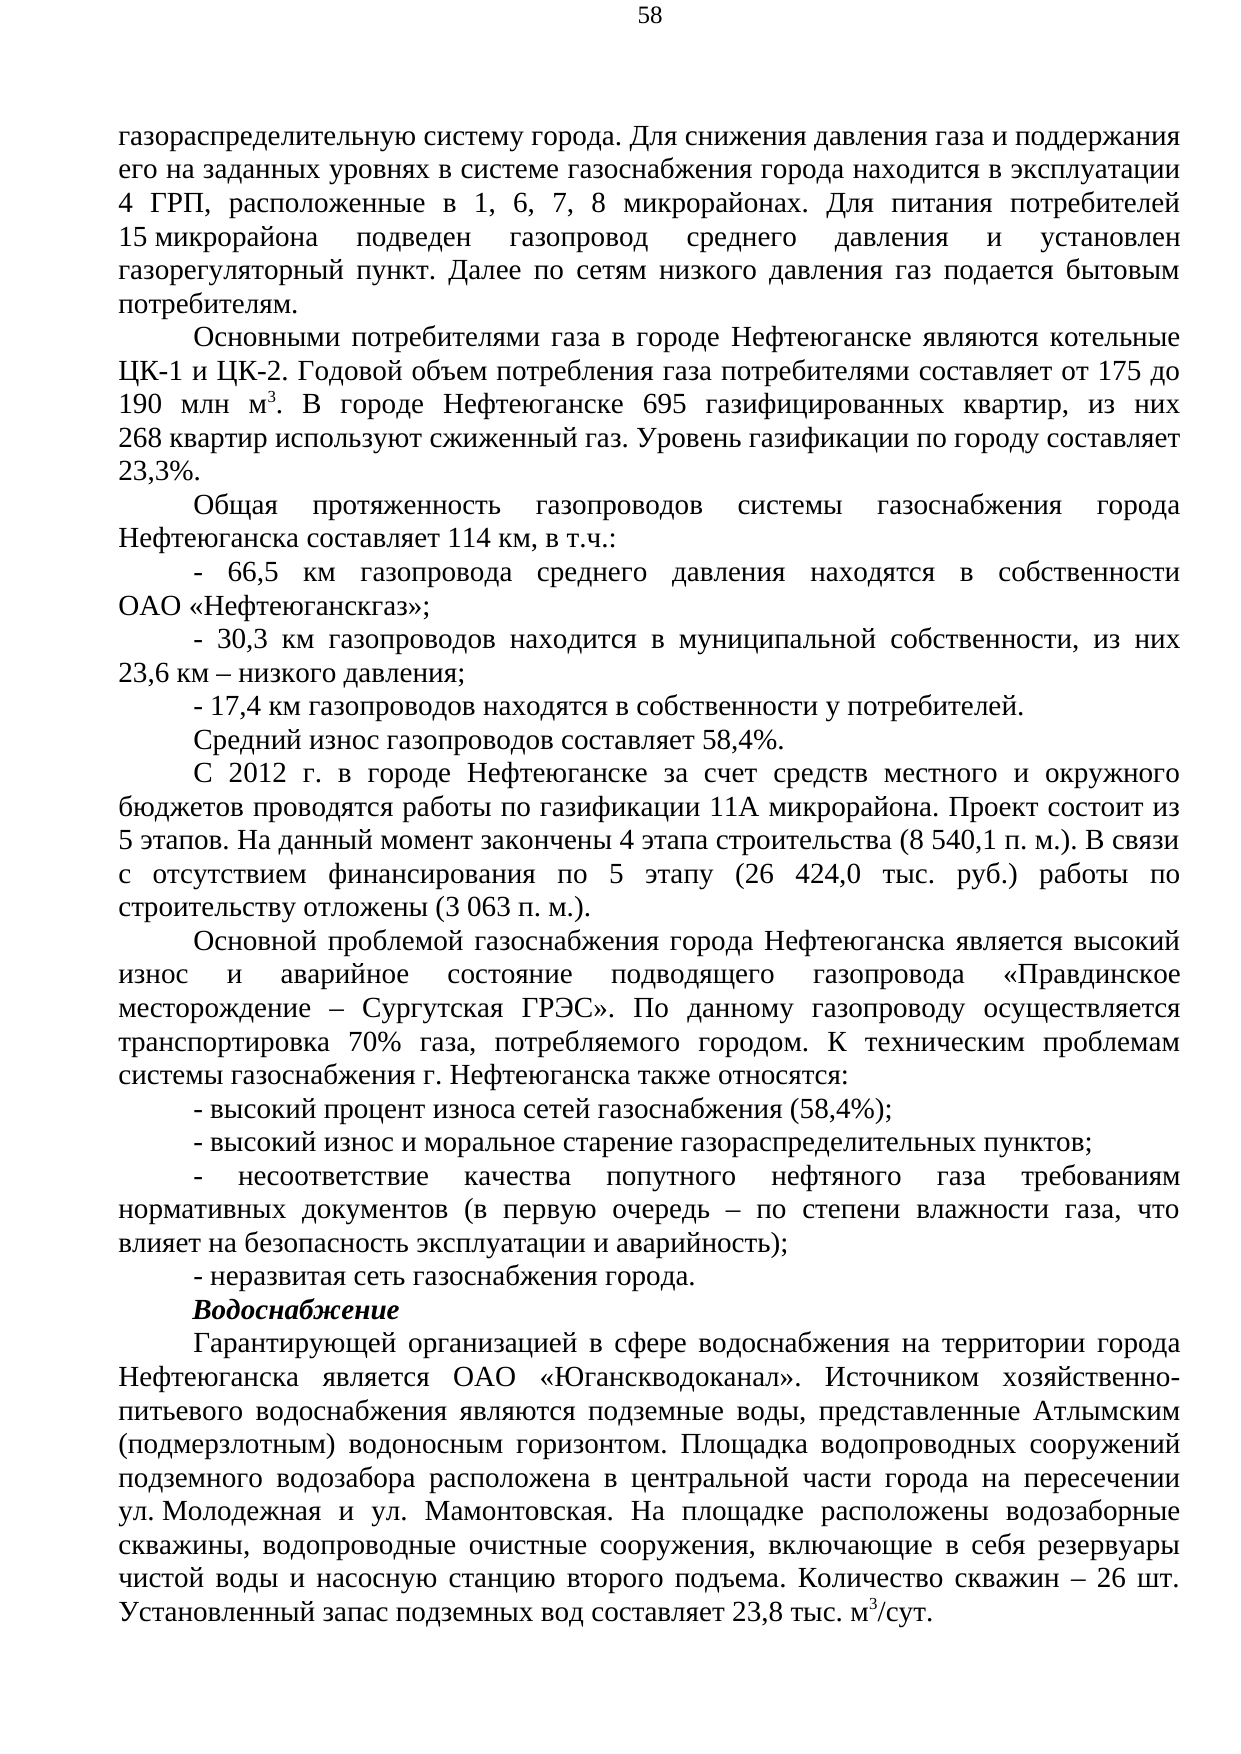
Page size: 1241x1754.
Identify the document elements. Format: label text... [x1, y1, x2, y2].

text - неразвитая сеть газоснабжения города. [118, 1258, 1181, 1292]
text - несоответствие качества попутного нефтяного газа требованиям нормативных документов (в первую очередь – по степени влажности газа, что влияет на безопасность эксплуатации и аварийность); [118, 1158, 1181, 1258]
text Средний износ газопроводов составляет 58,4%. [118, 722, 1181, 755]
text - 17,4 км газопроводов находятся в собственности у потребителей. [118, 688, 1181, 722]
text - высокий износ и моральное старение газораспределительных пунктов; [118, 1124, 1181, 1158]
text - 30,3 км газопроводов находится в муниципальной собственности, из них 23,6 км – низкого давления; [118, 621, 1181, 688]
text - высокий процент износа сетей газоснабжения (58,4%); [118, 1091, 1181, 1124]
text С 2012 г. в городе Нефтеюганске за счет средств местного и окружного бюджетов проводятся работы по газификации 11А микрорайона. Проект состоит из 5 этапов. На данный момент закончены 4 этапа строительства (8 540,1 п. м.). В связи с отсутствием финансирования по 5 этапу (26 424,0 тыс. руб.) работы по строительству отложены (3 063 п. м.). [118, 755, 1181, 923]
text Основной проблемой газоснабжения города Нефтеюганска является высокий износ и аварийное состояние подводящего газопровода «Правдинское месторождение – Сургутская ГРЭС». По данному газопроводу осуществляется транспортировка 70% газа, потребляемого городом. К техническим проблемам системы газоснабжения г. Нефтеюганска также относятся: [118, 923, 1181, 1091]
text Общая протяженность газопроводов системы газоснабжения города Нефтеюганска составляет 114 км, в т.ч.: [118, 487, 1181, 554]
text - 66,5 км газопровода среднего давления находятся в собственности ОАО «Нефтеюганскгаз»; [118, 554, 1181, 621]
text Гарантирующей организацией в сфере водоснабжения на территории города Нефтеюганска является ОАО «Юганскводоканал». Источником хозяйственно-питьевого водоснабжения являются подземные воды, представленные Атлымским (подмерзлотным) водоносным горизонтом. Площадка водопроводных сооружений подземного водозабора расположена в центральной части города на пересечении ул. Молодежная и ул. Мамонтовская. На площадке расположены водозаборные скважины, водопроводные очистные сооружения, включающие в себя резервуары чистой воды и насосную станцию второго подъема. Количество скважин – 26 шт. Установленный запас подземных вод составляет 23,8 тыс. м3/сут. [118, 1326, 1181, 1627]
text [118, 118, 1181, 319]
text Водоснабжение [118, 1292, 1181, 1326]
text Основными потребителями газа в городе Нефтеюганске являются котельные ЦК-1 и ЦК-2. Годовой объем потребления газа потребителями составляет от 175 до 190 млн м3. В городе Нефтеюганске 695 газифицированных квартир, из них 268 квартир используют сжиженный газ. Уровень газификации по городу составляет 23,3%. [118, 319, 1181, 487]
